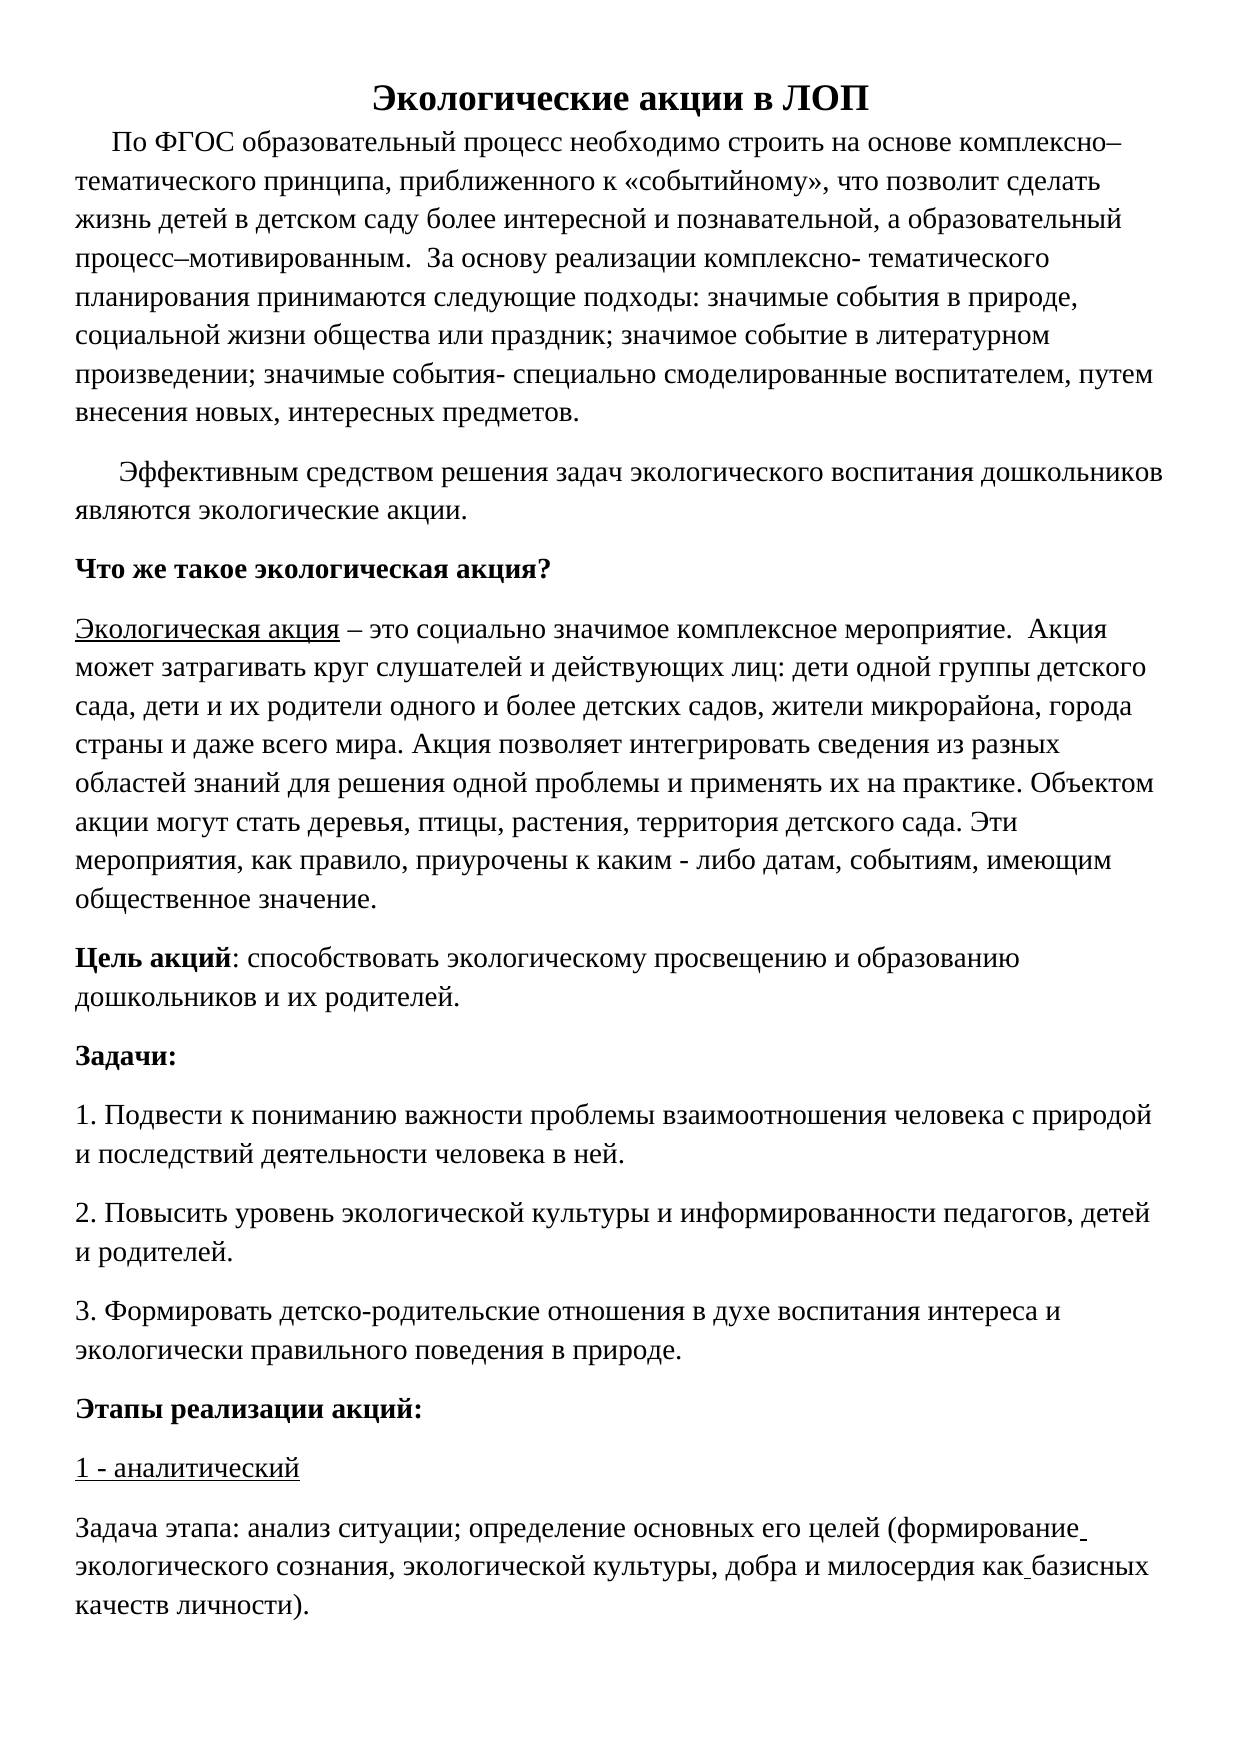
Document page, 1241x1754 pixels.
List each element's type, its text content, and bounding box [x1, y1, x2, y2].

text Задачи: [75, 1038, 1165, 1072]
text Что же такое экологическая акция? [75, 552, 1165, 585]
text По ФГОС образовательный процесс необходимо строить на основе комплексно–тематического принципа, приближенного к «событийному», что позволит сделать жизнь детей в детском саду более интересной и познавательной, а образовательный процесс–мотивированным. За основу реализации комплексно- тематического планирования принимаются следующие подходы: значимые события в природе, социальной жизни общества или праздник; значимое событие в литературном произведении; значимые события- специально смоделированные воспитателем, путем внесения новых, интересных предметов. [75, 124, 1165, 428]
text Цель акций: способствовать экологическому просвещению и образованию дошкольников и их родителей. [75, 940, 1165, 1012]
text 2. Повысить уровень экологической культуры и информированности педагогов, детей и родителей. [75, 1195, 1165, 1267]
text 3. Формировать детско-родительские отношения в духе воспитания интереса и экологически правильного поведения в природе. [75, 1293, 1165, 1365]
text Экологические акции в ЛОП [75, 75, 1165, 118]
text Эффективным средством решения задач экологического воспитания дошкольников являются экологические акции. [75, 454, 1165, 526]
text 1 - аналитический [75, 1451, 1165, 1484]
text 1. Подвести к пониманию важности проблемы взаимоотношения человека с природой и последствий деятельности человека в ней. [75, 1097, 1165, 1169]
text Экологическая акция – это социально значимое комплексное мероприятие. Акция может затрагивать круг слушателей и действующих лиц: дети одной группы детского сада, дети и их родители одного и более детских садов, жители микрорайона, города страны и даже всего мира. Акция позволяет интегрировать сведения из разных областей знаний для решения одной проблемы и применять их на практике. Объектом акции могут стать деревья, птицы, растения, территория детского сада. Эти мероприятия, как правило, приурочены к каким - либо датам, событиям, имеющим общественное значение. [75, 611, 1165, 914]
text Этапы реализации акций: [75, 1391, 1165, 1425]
text Задача этапа: анализ ситуации; определение основных его целей (формирование экологического сознания, экологической культуры, добра и милосердия как базисных качеств личности). [75, 1510, 1165, 1621]
